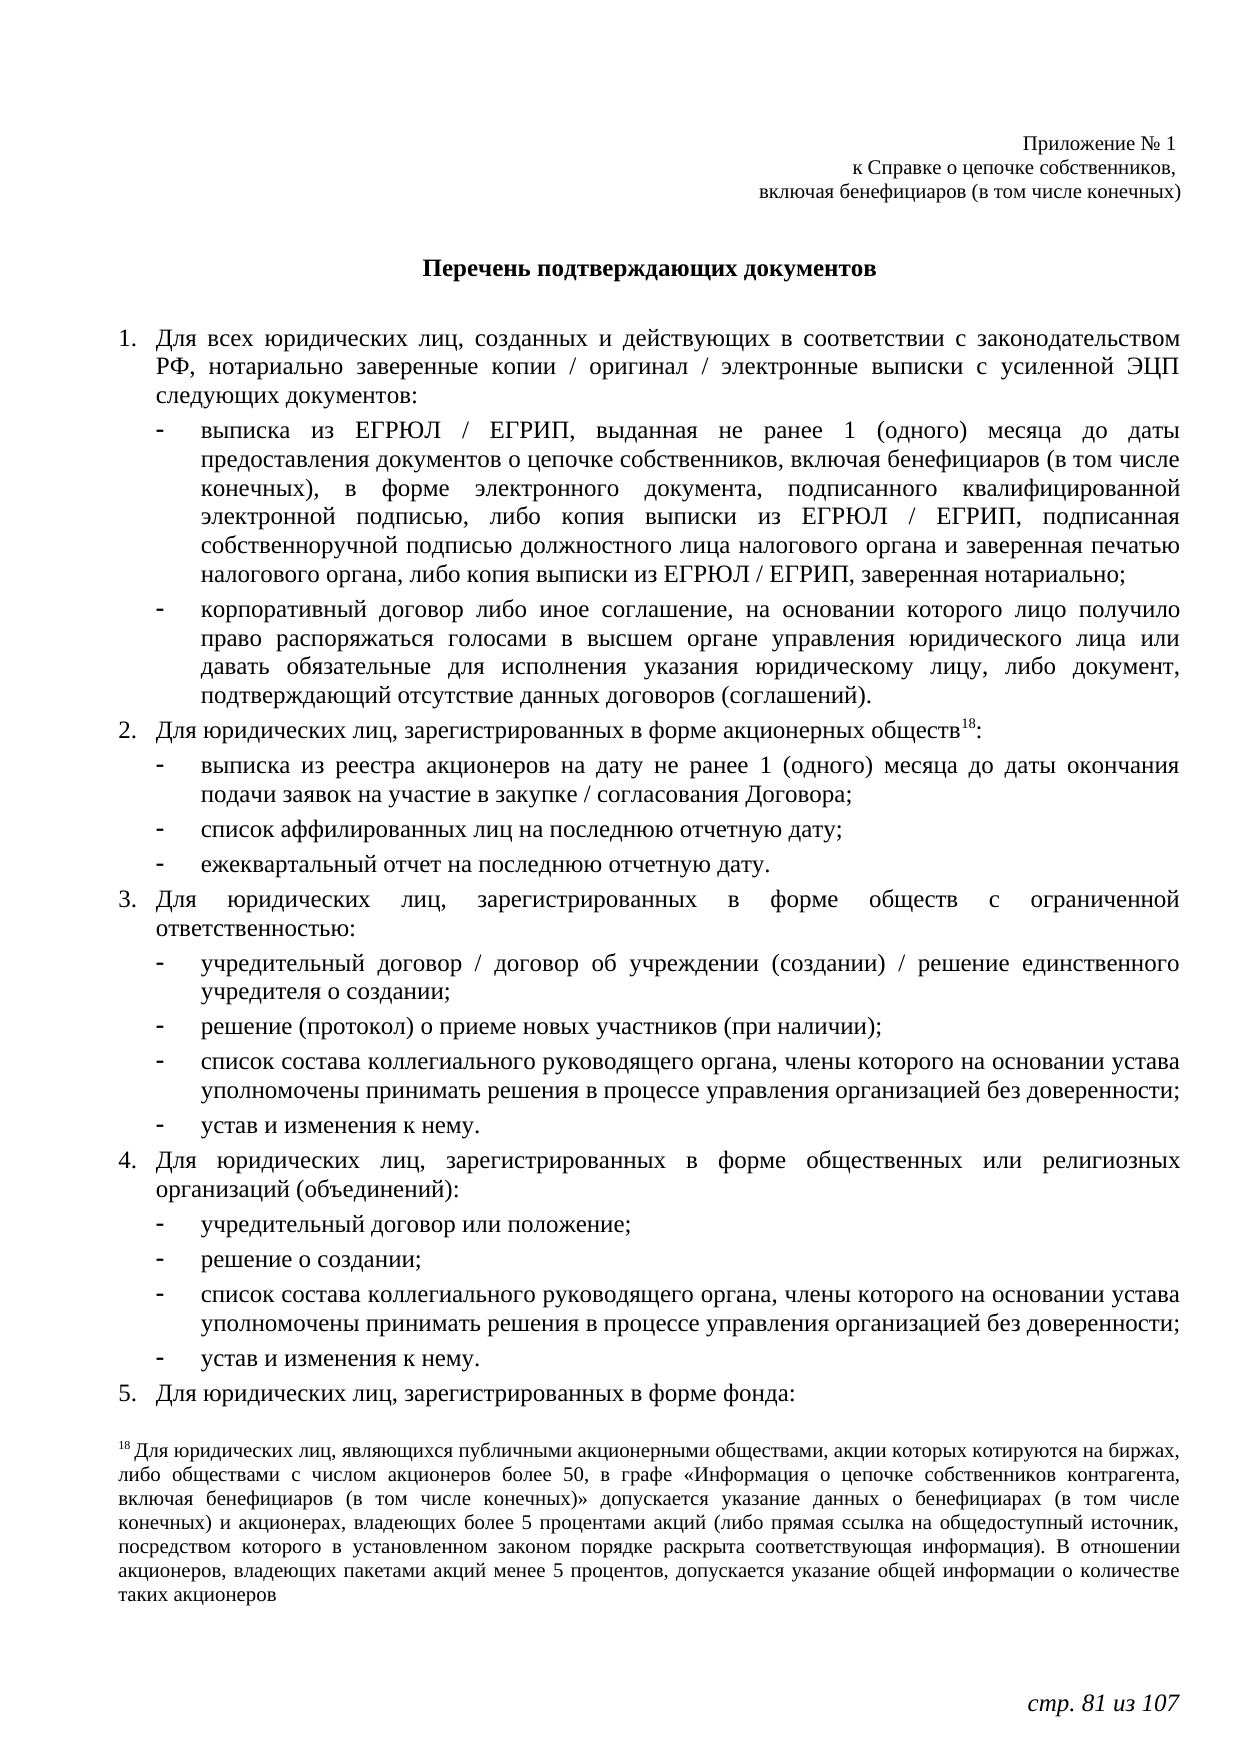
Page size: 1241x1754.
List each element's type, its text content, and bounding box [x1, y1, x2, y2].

list решение о создании; [156, 1244, 1181, 1273]
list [156, 1279, 1181, 1336]
list учредительный договор / договор об учреждении (создании) / решение единственного учредителя о создании; [156, 948, 1181, 1005]
list Для юридических лиц, зарегистрированных в форме фонда: [118, 1378, 1181, 1406]
list Для всех юридических лиц, созданных и действующих в соответствии с законодательством РФ, нотариально заверенные копии / оригинал / электронные выписки с усиленной ЭЦП следующих документов: [118, 323, 1181, 409]
list устав и изменения к нему. [156, 1343, 1181, 1371]
list решение (протокол) о приеме новых участников (при наличии); [156, 1011, 1181, 1040]
list устав и изменения к нему. [156, 1110, 1181, 1139]
list ежеквартальный отчет на последнюю отчетную дату. [156, 849, 1181, 878]
list выписка из ЕГРЮЛ / ЕГРИП, выданная не ранее 1 (одного) месяца до даты предоставления документов о цепочке собственников, включая бенефициаров (в том числе конечных), в форме электронного документа, подписанного квалифицированной электронной подписью, либо копия выписки из ЕГРЮЛ / ЕГРИП, подписанная собственноручной подписью должностного лица налогового органа и заверенная печатью налогового органа, либо копия выписки из ЕГРЮЛ / ЕГРИП, заверенная нотариально; [156, 415, 1181, 588]
list Для юридических лиц, зарегистрированных в форме акционерных обществ: [118, 715, 1181, 744]
text Приложение № 1 к Справке о цепочке собственников, включая бенефициаров (в том числе конечных) [118, 131, 1181, 203]
list Для юридических лиц, зарегистрированных в форме обществ с ограниченной ответственностью: [118, 884, 1181, 941]
text Перечень подтверждающих документов [118, 253, 1181, 281]
list учредительный договор или положение; [156, 1209, 1181, 1238]
list корпоративный договор либо иное соглашение, на основании которого лицо получило право распоряжаться голосами в высшем органе управления юридического лица или давать обязательные для исполнения указания юридическому лицу, либо документ, подтверждающий отсутствие данных договоров (соглашений). [156, 594, 1181, 709]
list список аффилированных лиц на последнюю отчетную дату; [156, 814, 1181, 843]
list выписка из реестра акционеров на дату не ранее 1 (одного) месяца до даты окончания подачи заявок на участие в закупке / согласования Договора; [156, 750, 1181, 808]
list Для юридических лиц, зарегистрированных в форме общественных или религиозных организаций (объединений): [118, 1145, 1181, 1203]
